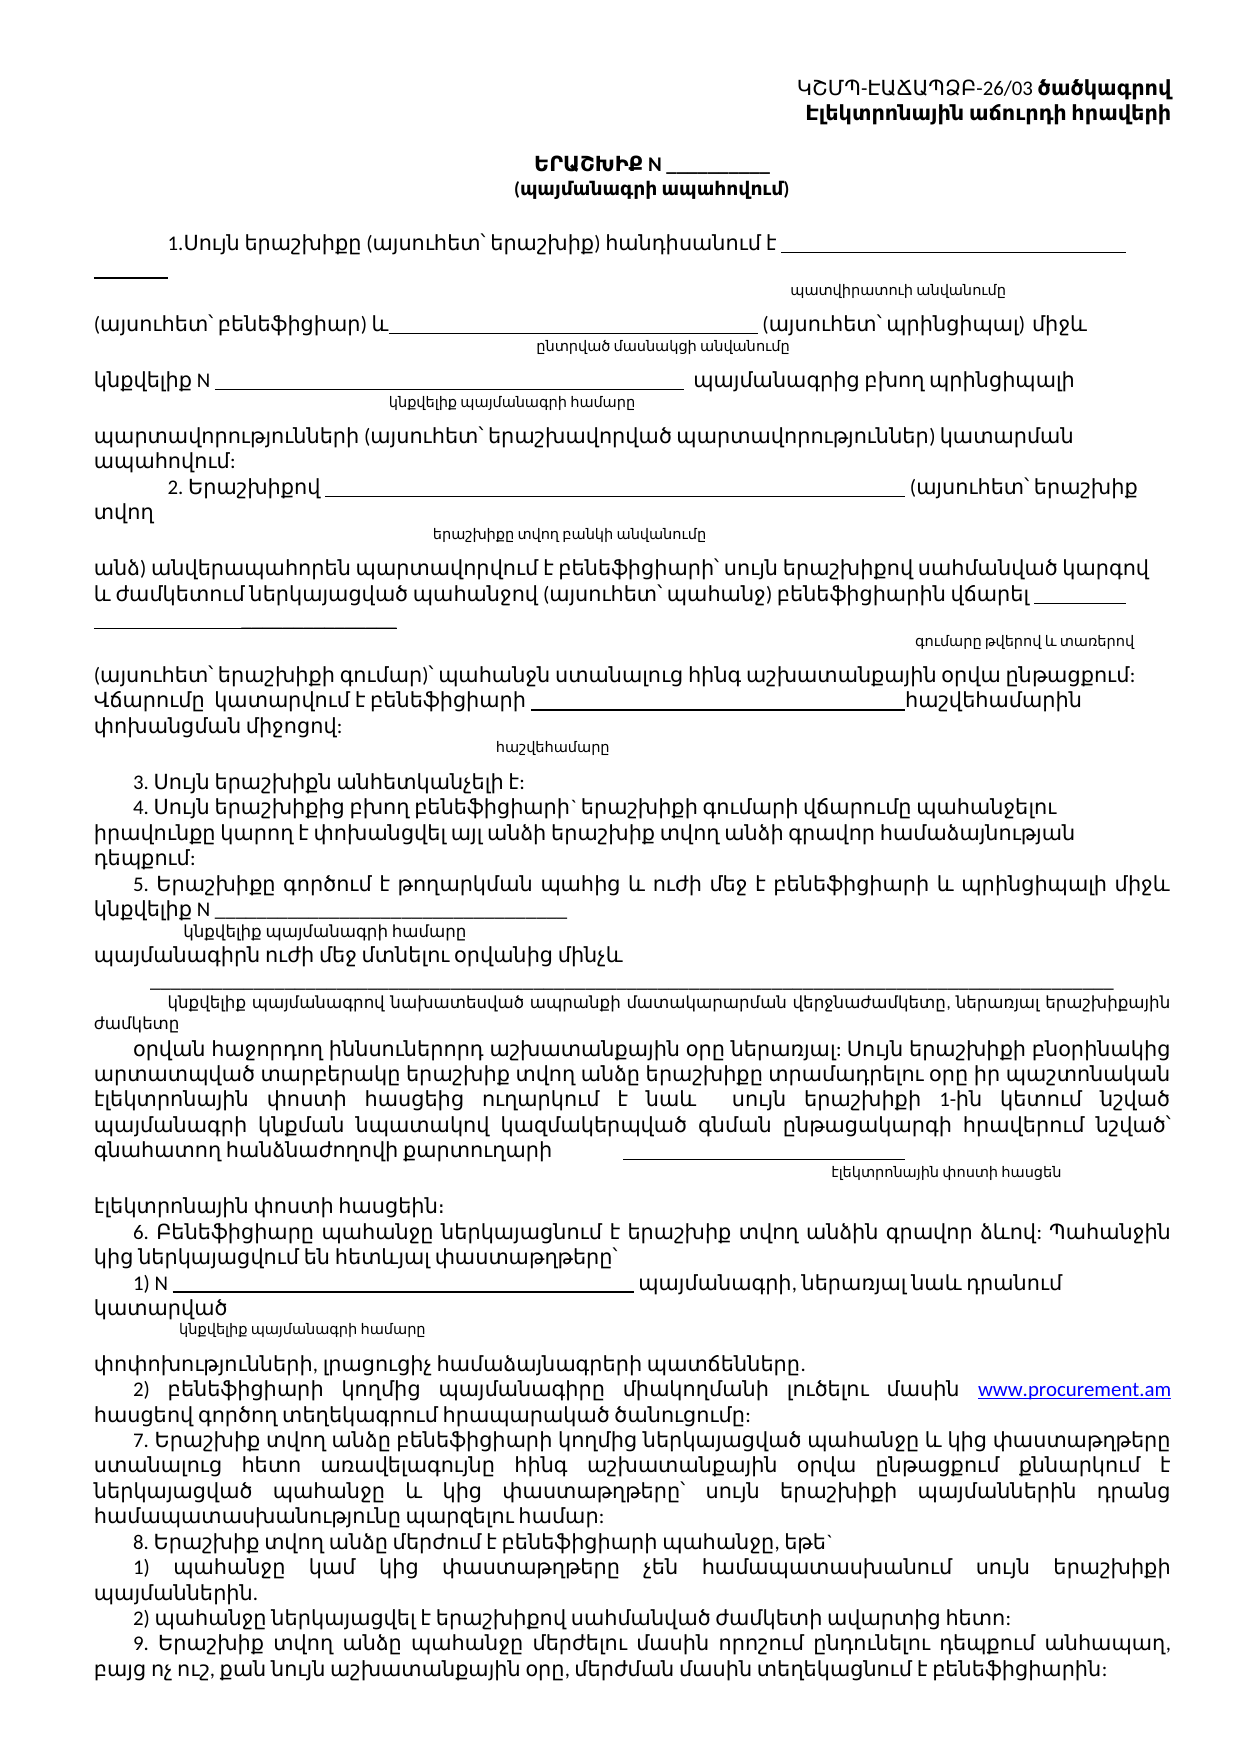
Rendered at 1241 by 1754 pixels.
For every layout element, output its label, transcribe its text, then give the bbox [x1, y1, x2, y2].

text կնքվելիք N պայմանագրից բխող պրինցիպալի [94, 367, 1171, 393]
text պատվիրատուի անվանումը [684, 281, 1171, 311]
text էլեկտրոնային փոստի հասցեին։ [94, 1193, 1171, 1219]
text էլեկտրոնային փոստի հասցեն [94, 1163, 1171, 1193]
text 1) N պայմանագրի, ներառյալ նաև դրանում կատարված [94, 1270, 1171, 1321]
text 1.Սույն երաշխիքը (այսուհետ՝ երաշխիք) հանդիսանում է [94, 230, 1171, 281]
text փոփոխությունների, լրացուցիչ համաձայնագրերի պատճենները. [94, 1351, 1171, 1376]
text կնքվելիք պայմանագրի համարը [94, 393, 1171, 423]
text պարտավորությունների (այսուհետ՝ երաշխավորված պարտավորություններ) կատարման ապահովում: [94, 423, 1171, 474]
list պայմանագիրն ուժի մեջ մտնելու օրվանից մինչև [94, 942, 1171, 967]
text 3. Սույն երաշխիքն անհետկանչելի է: [94, 769, 1171, 794]
text ԿՇՄՊ-ԷԱՃԱՊՁԲ-26/03 ծածկագրով [94, 75, 1171, 100]
text 2. Երաշխիքով (այսուհետ՝ երաշխիք տվող [94, 474, 1171, 525]
list կնքվելիք պայմանագրով նախատեսված ապրանքի մատակարարման վերջնաժամկետը, ներառյալ երաշխիքային ժամկետը [94, 993, 1171, 1033]
text հաշվեհամարը [94, 738, 1171, 769]
text 2) պահանջը ներկայացվել է երաշխիքով սահմանված ժամկետի ավարտից հետո: [94, 1605, 1171, 1631]
text 8. Երաշխիք տվող անձը մերժում է բենեֆիցիարի պահանջը, եթե` [94, 1529, 1171, 1554]
text օրվան հաջորդող իննսուներորդ աշխատանքային օրը ներառյալ: Սույն երաշխիքի բնօրինակից արտատպված տարբերակը երաշխիք տվող անձը երաշխիքը տրամադրելու օրը իր պաշտոնական էլեկտրոնային փոստի հասցեից ուղարկում է նաև սույն երաշխիքի 1-ին կետում նշված պայմանագրի կնքման նպատակով կազմակերպված գնման ընթացակարգի հրավերում նշված՝ գնահատող հանձնաժողովի քարտուղարի [94, 1036, 1171, 1163]
text անձ) անվերապահորեն պարտավորվում է բենեֆիցիարի՝ սույն երաշխիքով սահմանված կարգով և ժամկետում ներկայացված պահանջով (այսուհետ՝ պահանջ) բենեֆիցիարին վճարել _______________ [94, 556, 1171, 632]
text երաշխիքը տվող բանկի անվանումը [94, 525, 1171, 556]
text 9. Երաշխիք տվող անձը պահանջը մերժելու մասին որոշում ընդունելու դեպքում անհապաղ, բայց ոչ ուշ, քան նույն աշխատանքային օրը, մերժման մասին տեղեկացնում է բենեֆիցիարին: [94, 1631, 1171, 1681]
text Էլեկտրոնային աճուրդի հրավերի [94, 100, 1171, 126]
text կնքվելիք պայմանագրի համարը [94, 1321, 1171, 1351]
text (այսուհետ՝ բենեֆիցիար) և (այսուհետ՝ պրինցիպալ) միջև ընտրված մասնակցի անվանումը [94, 311, 1171, 367]
text ԵՐԱՇԽԻՔ N __________ [94, 151, 1171, 177]
text 6. Բենեֆիցիարը պահանջը ներկայացնում է երաշխիք տվող անձին գրավոր ձևով: Պահանջին կից ներկայացվում են հետևյալ փաստաթղթերը՝ [94, 1219, 1171, 1270]
text 4. Սույն երաշխիքից բխող բենեֆիցիարի` երաշխիքի գումարի վճարումը պահանջելու իրավունքը կարող է փոխանցվել այլ անձի երաշխիք տվող անձի գրավոր համաձայնության դեպքում: [94, 794, 1171, 871]
text 1) պահանջը կամ կից փաստաթղթերը չեն համապատասխանում սույն երաշխիքի պայմաններին. [94, 1554, 1171, 1605]
text գումարը թվերով և տառերով [831, 632, 1171, 662]
text (այսուհետ՝ երաշխիքի գումար)՝ պահանջն ստանալուց հինգ աշխատանքային օրվա ընթացքում: Վճարումը կատարվում է բենեֆիցիարի հաշվեհամարին փոխանցման միջոցով: [94, 662, 1171, 738]
text 2) բենեֆիցիարի կողմից պայմանագիրը միակողմանի լուծելու մասին www.procurement.am հասցեով գործող տեղեկագրում հրապարակած ծանուցումը: [94, 1376, 1171, 1427]
text (պայմանագրի ապահովում) [94, 177, 1171, 199]
text կնքվելիք պայմանագրի համարը [94, 922, 1171, 942]
text 5. Երաշխիքը գործում է թողարկման պահից և ուժի մեջ է բենեֆիցիարի և պրինցիպալի միջև կնքվելիք N __________________________________ [94, 871, 1171, 922]
text 7. Երաշխիք տվող անձը բենեֆիցիարի կողմից ներկայացված պահանջը և կից փաստաթղթերը ստանալուց հետո առավելագույնը հինգ աշխատանքային օրվա ընթացքում քննարկում է ներկայացված պահանջը և կից փաստաթղթերը՝ սույն երաշխիքի պայմաններին դրանց համապատասխանությունը պարզելու համար: [94, 1427, 1171, 1529]
list _____________________________________________________________________________________________ [94, 967, 1171, 993]
